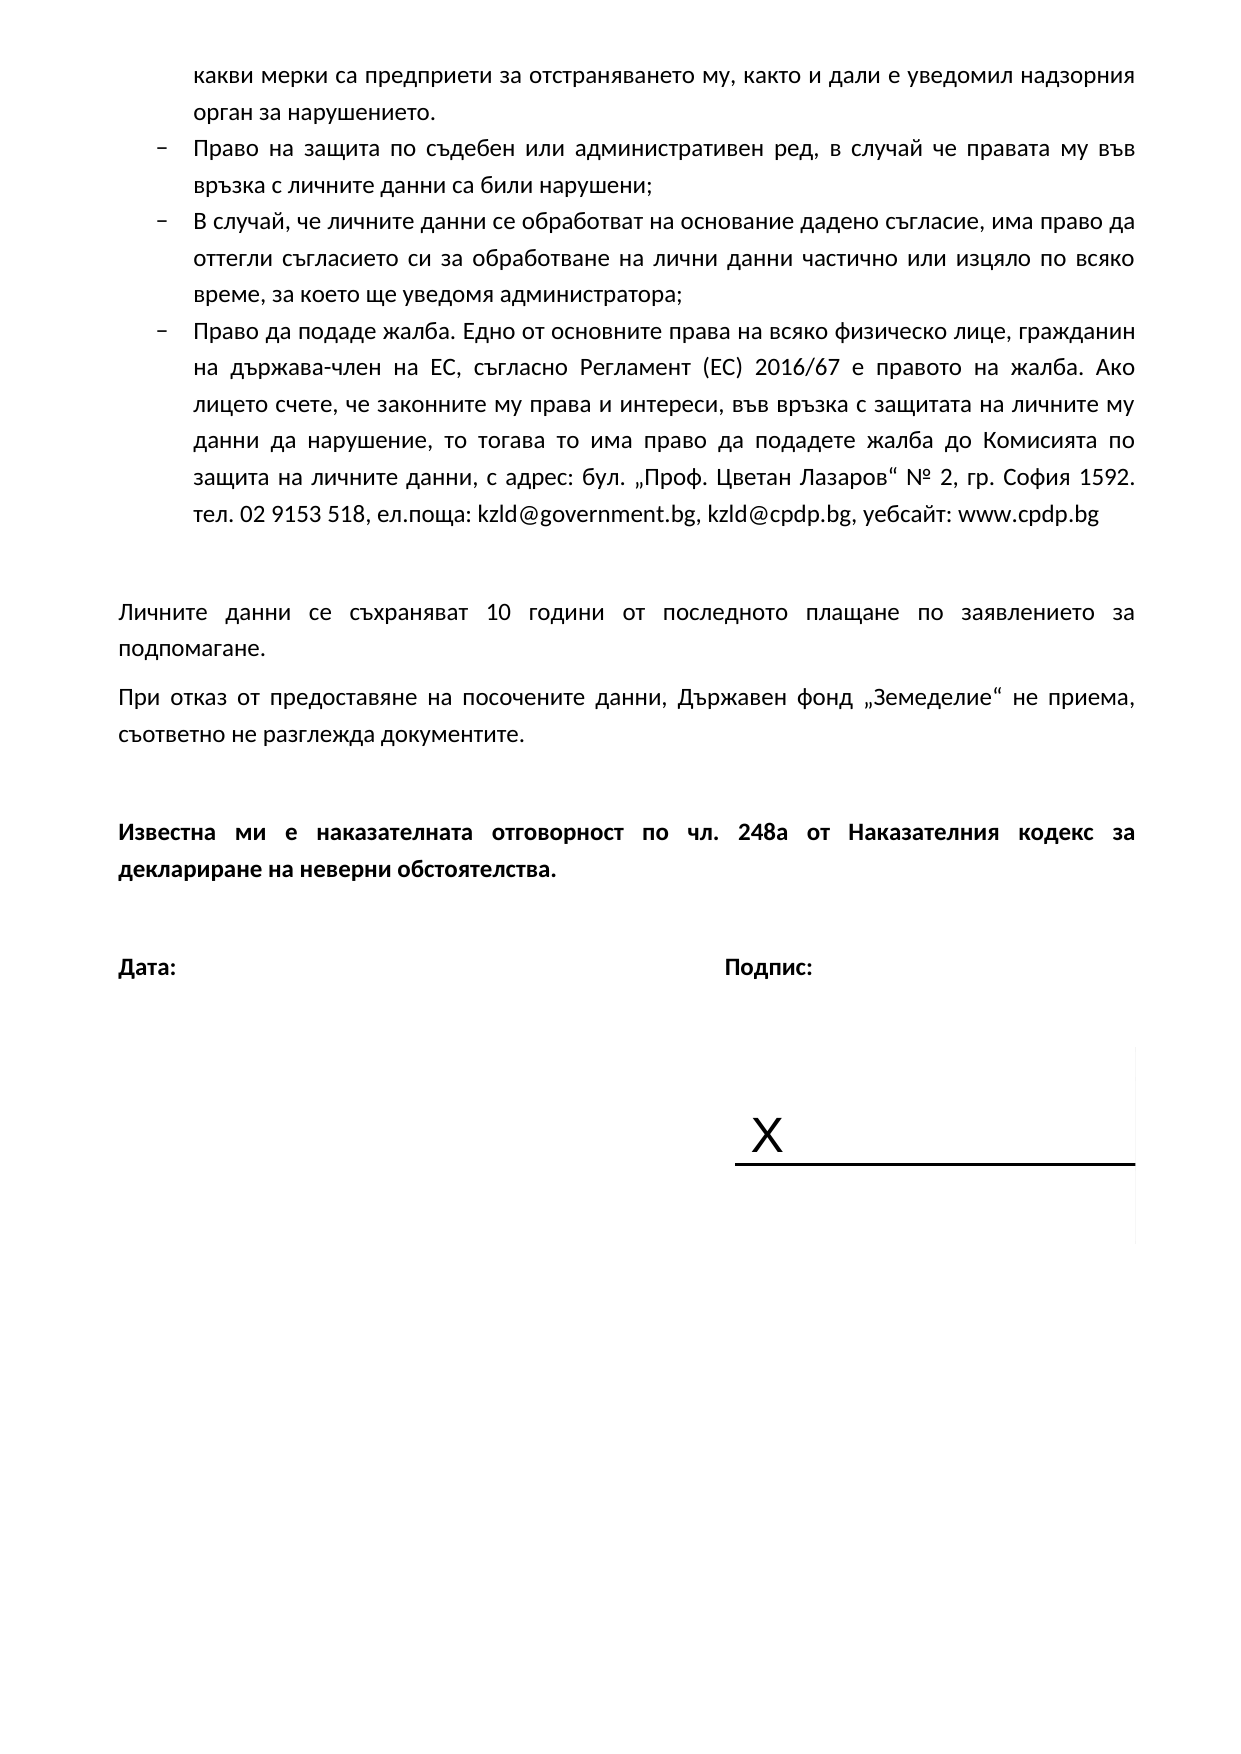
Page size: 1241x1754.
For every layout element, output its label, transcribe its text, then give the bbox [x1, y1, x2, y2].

text Известна ми е наказателната отговорност по чл. 248а от Наказателния кодекс за деклариране на неверни обстоятелства. [118, 816, 1137, 883]
text Дата: Подпис: [118, 951, 1137, 981]
list В случай, че личните данни се обработват на основание дадено съгласие, има право да оттегли съгласието си за обработване на лични данни частично или изцяло по всяко време, за което ще уведомя администратора; [156, 205, 1137, 309]
text При отказ от предоставяне на посочените данни, Държавен фонд „Земеделие“ не приема, съответно не разглежда документите. [118, 682, 1137, 749]
text Личните данни се съхраняват 10 години от последното плащане по заявлението за подпомагане. [118, 596, 1137, 663]
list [156, 59, 1137, 126]
list Право да подаде жалба. Едно от основните права на всяко физическо лице, гражданин на държава-член на ЕС, съгласно Регламент (ЕС) 2016/67 е правото на жалба. Ако лицето счете, че законните му права и интереси, във връзка с защитата на личните му данни да нарушение, то тогава то има право да подадете жалба до Комисията по защита на личните данни, с адрес: бул. „Проф. Цветан Лазаров“ № 2, гр. София 1592. тел. 02 9153 518, ел.поща: kzld@government.bg, kzld@cpdp.bg, уебсайт: www.cpdp.bg [156, 315, 1137, 528]
list Право на защита по съдебен или административен ред, в случай че правата му във връзка с личните данни са били нарушени; [156, 132, 1137, 199]
